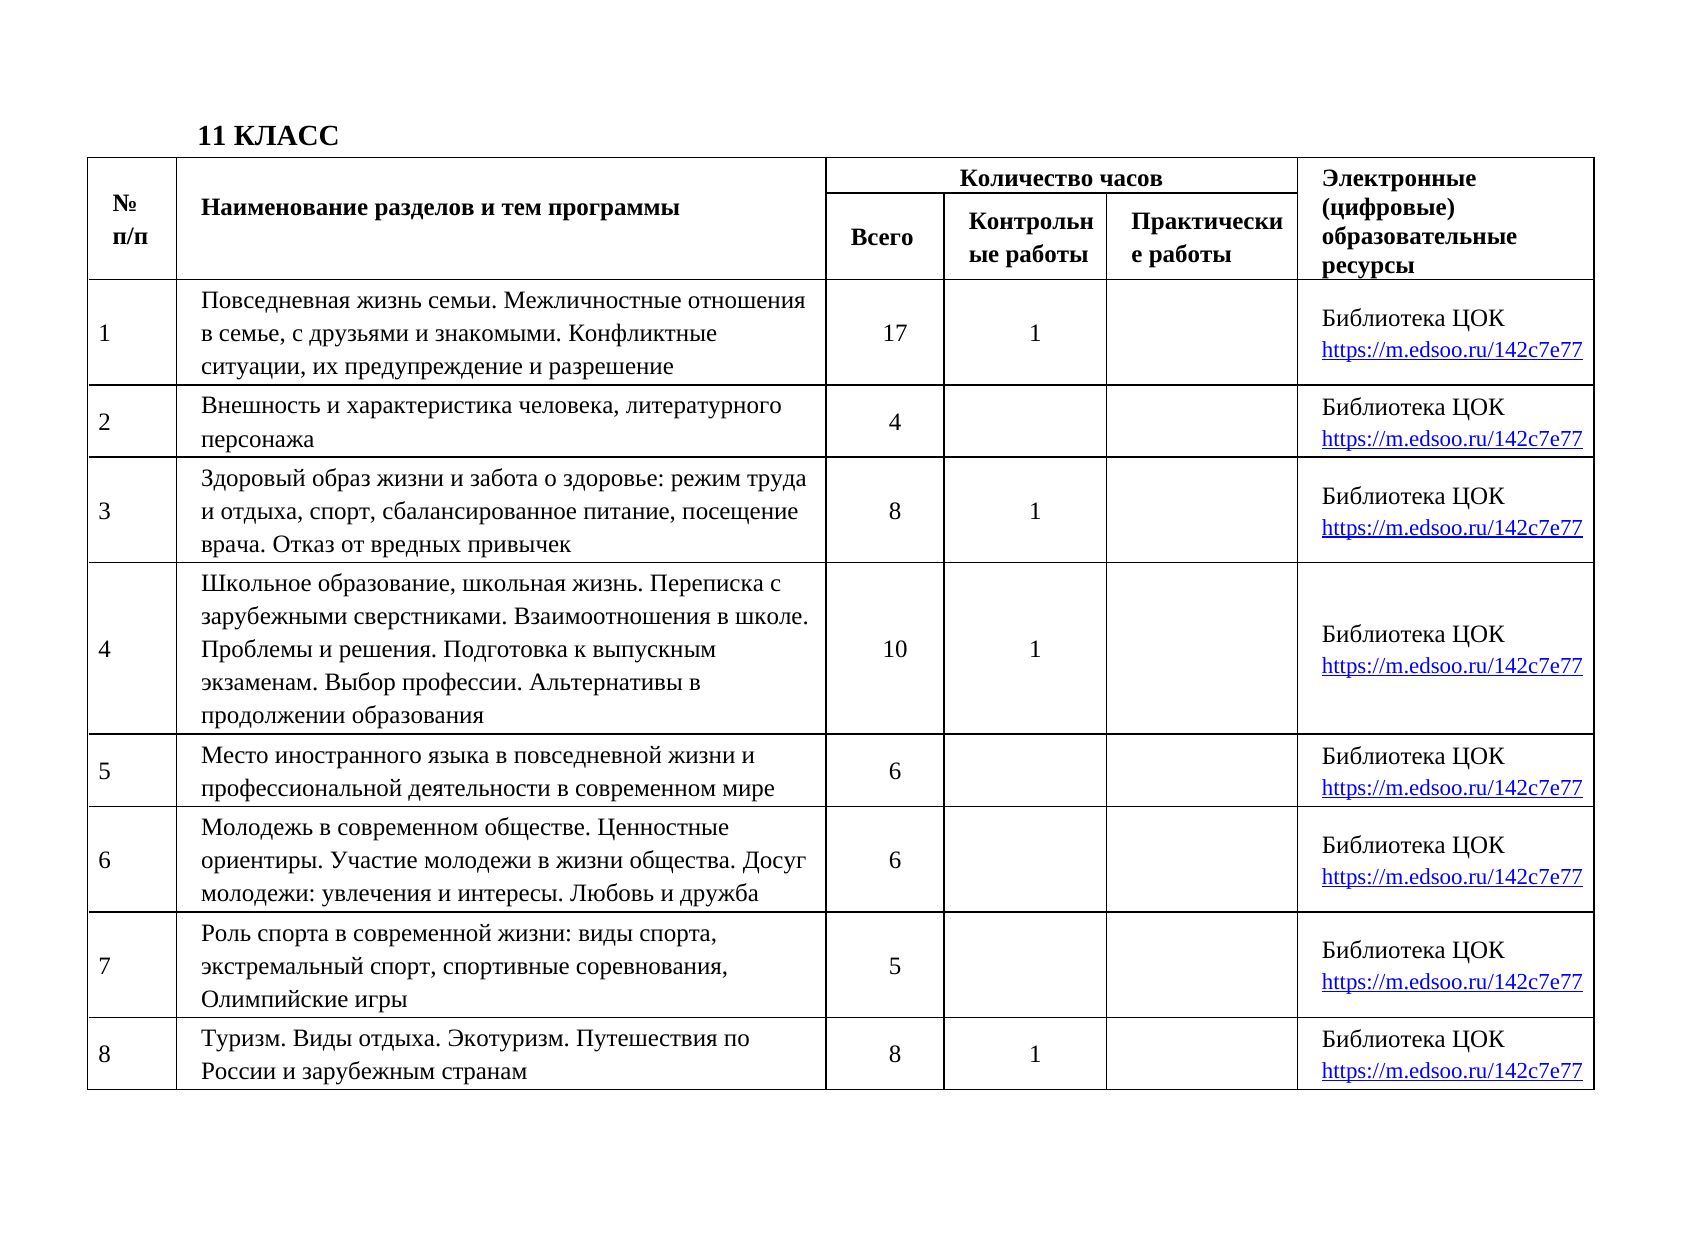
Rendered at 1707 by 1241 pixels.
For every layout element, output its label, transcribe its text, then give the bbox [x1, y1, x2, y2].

table_cell Место иностранного языка в повседневной жизни и профессиональной деятельности в современном мире [177, 735, 825, 806]
table_cell 10 [827, 563, 943, 733]
table_cell [1107, 386, 1297, 456]
table_header Электронные (цифровые) образовательные ресурсы [1298, 158, 1593, 278]
table_cell 6 [827, 807, 943, 911]
table_cell [945, 807, 1106, 911]
table_cell 8 [88, 1018, 176, 1089]
table_cell Библиотека ЦОК https://m.edsoo.ru/142c7e77 [1298, 458, 1593, 562]
table_header № п/п [88, 158, 176, 278]
table_cell Внешность и характеристика человека, литературного персонажа [177, 386, 825, 456]
table_cell Практические работы [1107, 194, 1297, 278]
table_cell [1107, 458, 1297, 562]
table_cell 5 [827, 913, 943, 1016]
table_cell Библиотека ЦОК https://m.edsoo.ru/142c7e77 [1298, 735, 1593, 806]
table_cell Школьное образование, школьная жизнь. Переписка с зарубежными сверстниками. Взаимоотношения в школе. Проблемы и решения. Подготовка к выпускным экзаменам. Выбор профессии. Альтернативы в продолжении образования [177, 563, 825, 733]
table_cell 4 [827, 386, 943, 456]
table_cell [1298, 1018, 1593, 1089]
table_cell 6 [88, 807, 176, 911]
table_cell 1 [945, 563, 1106, 733]
table_cell 2 [88, 385, 176, 456]
table_cell Повседневная жизнь семьи. Межличностные отношения в семье, с друзьями и знакомыми. Конфликтные ситуации, их предупреждение и разрешение [177, 280, 825, 384]
table_cell [1107, 1018, 1297, 1089]
table_cell Библиотека ЦОК https://m.edsoo.ru/142c7e77 [1298, 807, 1593, 911]
table_cell 6 [827, 735, 943, 806]
table_cell [945, 913, 1106, 1016]
table_cell Молодежь в современном обществе. Ценностные ориентиры. Участие молодежи в жизни общества. Досуг молодежи: увлечения и интересы. Любовь и дружба [177, 807, 825, 911]
table_cell 3 [88, 457, 176, 562]
table_cell 8 [827, 1018, 943, 1089]
text 11 КЛАСС [190, 118, 1618, 152]
table_cell [945, 386, 1106, 456]
table_cell 5 [88, 734, 176, 806]
table_cell Роль спорта в современной жизни: виды спорта, экстремальный спорт, спортивные соревнования, Олимпийские игры [177, 913, 825, 1016]
table_header Наименование разделов и тем программы [177, 158, 825, 278]
table_cell Туризм. Виды отдыха. Экотуризм. Путешествия по России и зарубежным странам [177, 1018, 825, 1089]
table_cell 1 [945, 458, 1106, 562]
table_cell [1107, 807, 1297, 911]
table_cell [1107, 913, 1297, 1016]
table_header Количество часов [827, 158, 1297, 192]
table_cell Библиотека ЦОК https://m.edsoo.ru/142c7e77 [1298, 563, 1593, 733]
table_cell [1107, 735, 1297, 806]
table_cell 17 [827, 280, 943, 384]
table_cell 1 [945, 280, 1106, 384]
table_cell [1107, 280, 1297, 384]
table_cell 4 [88, 563, 176, 733]
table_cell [1298, 913, 1593, 1016]
table_cell 7 [88, 912, 176, 1016]
table_cell 1 [945, 1018, 1106, 1089]
table_cell 1 [88, 280, 176, 384]
table_cell Контрольные работы [945, 194, 1106, 278]
table_cell Здоровый образ жизни и забота о здоровье: режим труда и отдыха, спорт, сбалансированное питание, посещение врача. Отказ от вредных привычек [177, 458, 825, 562]
table_cell Библиотека ЦОК https://m.edsoo.ru/142c7e77 [1298, 386, 1593, 456]
table_cell [1107, 563, 1297, 733]
table_cell [945, 735, 1106, 806]
table_cell Всего [827, 194, 943, 278]
table_cell 8 [827, 458, 943, 562]
table_cell Библиотека ЦОК https://m.edsoo.ru/142c7e77 [1298, 280, 1593, 384]
